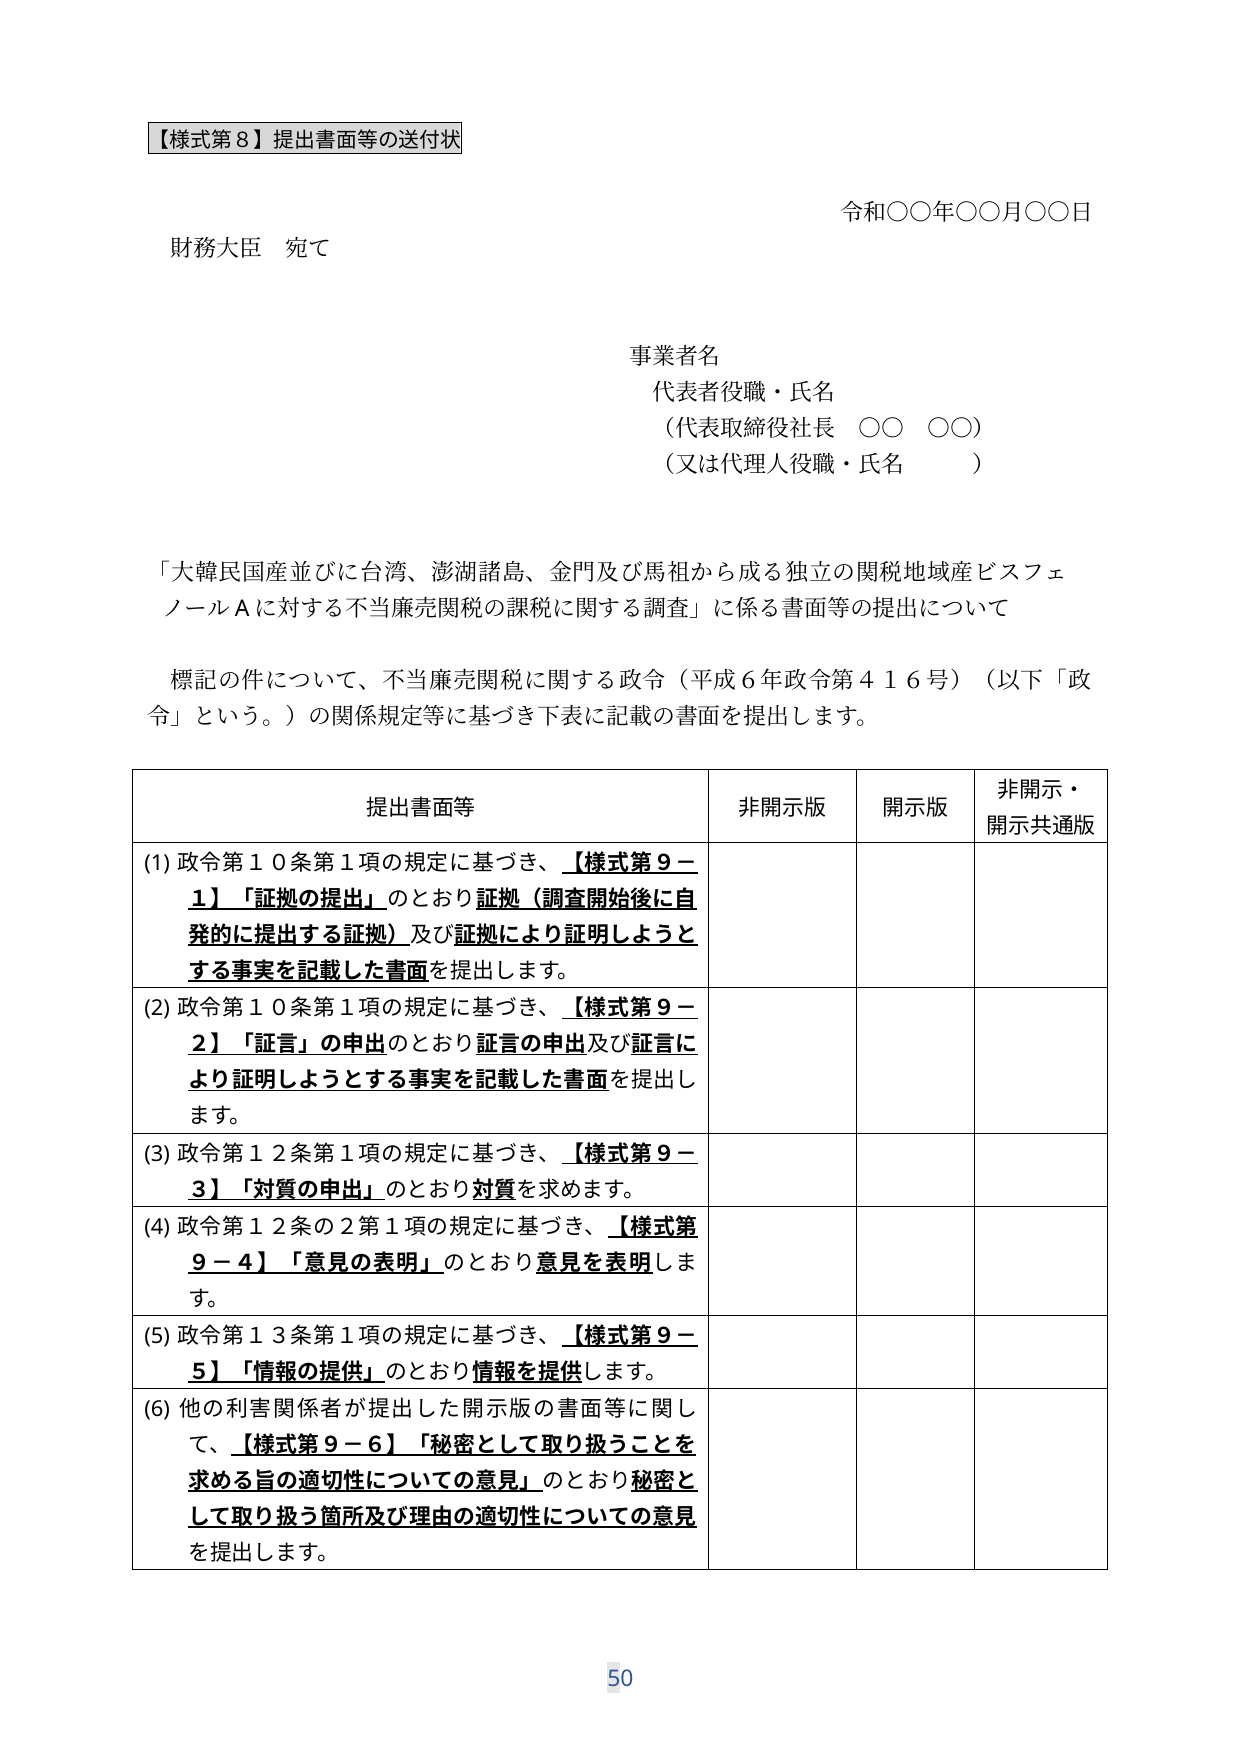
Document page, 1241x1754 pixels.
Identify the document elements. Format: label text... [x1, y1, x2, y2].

table_cell (1) 政令第１０条第１項の規定に基づき、【様式第９－１】「証拠の提出」のとおり証拠（調査開始後に自発的に提出する証拠）及び証拠により証明しようとする事実を記載した書面を提出します。 [133, 843, 708, 987]
text 標記の件について、不当廉売関税に関する政令（平成６年政令第４１６号）（以下「政令」という。）の関係規定等に基づき下表に記載の書面を提出します。 [148, 661, 1092, 733]
text 財務大臣 宛て [148, 228, 1092, 264]
table_cell [709, 1389, 856, 1569]
table_header 非開示・ 開示共通版 [975, 770, 1107, 842]
text 【様式第８】提出書面等の送付状 [148, 120, 1092, 156]
table_header 開示版 [857, 770, 974, 842]
table_cell [857, 988, 974, 1132]
table_cell [857, 1134, 974, 1206]
table_cell (5) 政令第１３条第１項の規定に基づき、【様式第９－５】「情報の提供」のとおり情報を提供します。 [133, 1316, 708, 1388]
table_cell [857, 1207, 974, 1315]
table_cell [975, 1207, 1107, 1315]
table_cell [709, 843, 856, 987]
table_cell (2) 政令第１０条第１項の規定に基づき、【様式第９－２】「証言」の申出のとおり証言の申出及び証言により証明しようとする事実を記載した書面を提出します。 [133, 988, 708, 1132]
table_cell [975, 1134, 1107, 1206]
text 「大韓民国産並びに台湾、澎湖諸島、金門及び馬祖から成る独立の関税地域産ビスフェノールAに対する不当廉売関税の課税に関する調査」に係る書面等の提出について [148, 553, 1069, 625]
table_cell [857, 1316, 974, 1388]
table_cell [709, 1316, 856, 1388]
table_cell [857, 1389, 974, 1569]
text 令和○○年○○月○○日 [148, 192, 1092, 228]
table_cell [709, 1207, 856, 1315]
text 事業者名 [148, 336, 1092, 372]
text （代表取締役社長 ○○ ○○） [148, 408, 1092, 444]
table_cell [709, 1134, 856, 1206]
table_cell (4) 政令第１２条の２第１項の規定に基づき、【様式第９－４】「意見の表明」のとおり意見を表明します。 [133, 1207, 708, 1315]
table_cell [975, 843, 1107, 987]
table_cell (3) 政令第１２条第１項の規定に基づき、【様式第９－３】「対質の申出」のとおり対質を求めます。 [133, 1134, 708, 1206]
table_cell [857, 843, 974, 987]
text 代表者役職・氏名 [148, 372, 1092, 408]
table_header 提出書面等 [133, 770, 708, 842]
text （又は代理人役職・氏名 ） [148, 444, 1092, 481]
table_cell [975, 988, 1107, 1132]
table_cell (6) 他の利害関係者が提出した開示版の書面等に関して、【様式第９－６】「秘密として取り扱うことを求める旨の適切性についての意見」のとおり秘密として取り扱う箇所及び理由の適切性についての意見を提出します。 [133, 1389, 708, 1569]
table_cell [709, 988, 856, 1132]
table_cell [975, 1389, 1107, 1569]
table_header 非開示版 [709, 770, 856, 842]
table_cell [975, 1316, 1107, 1388]
